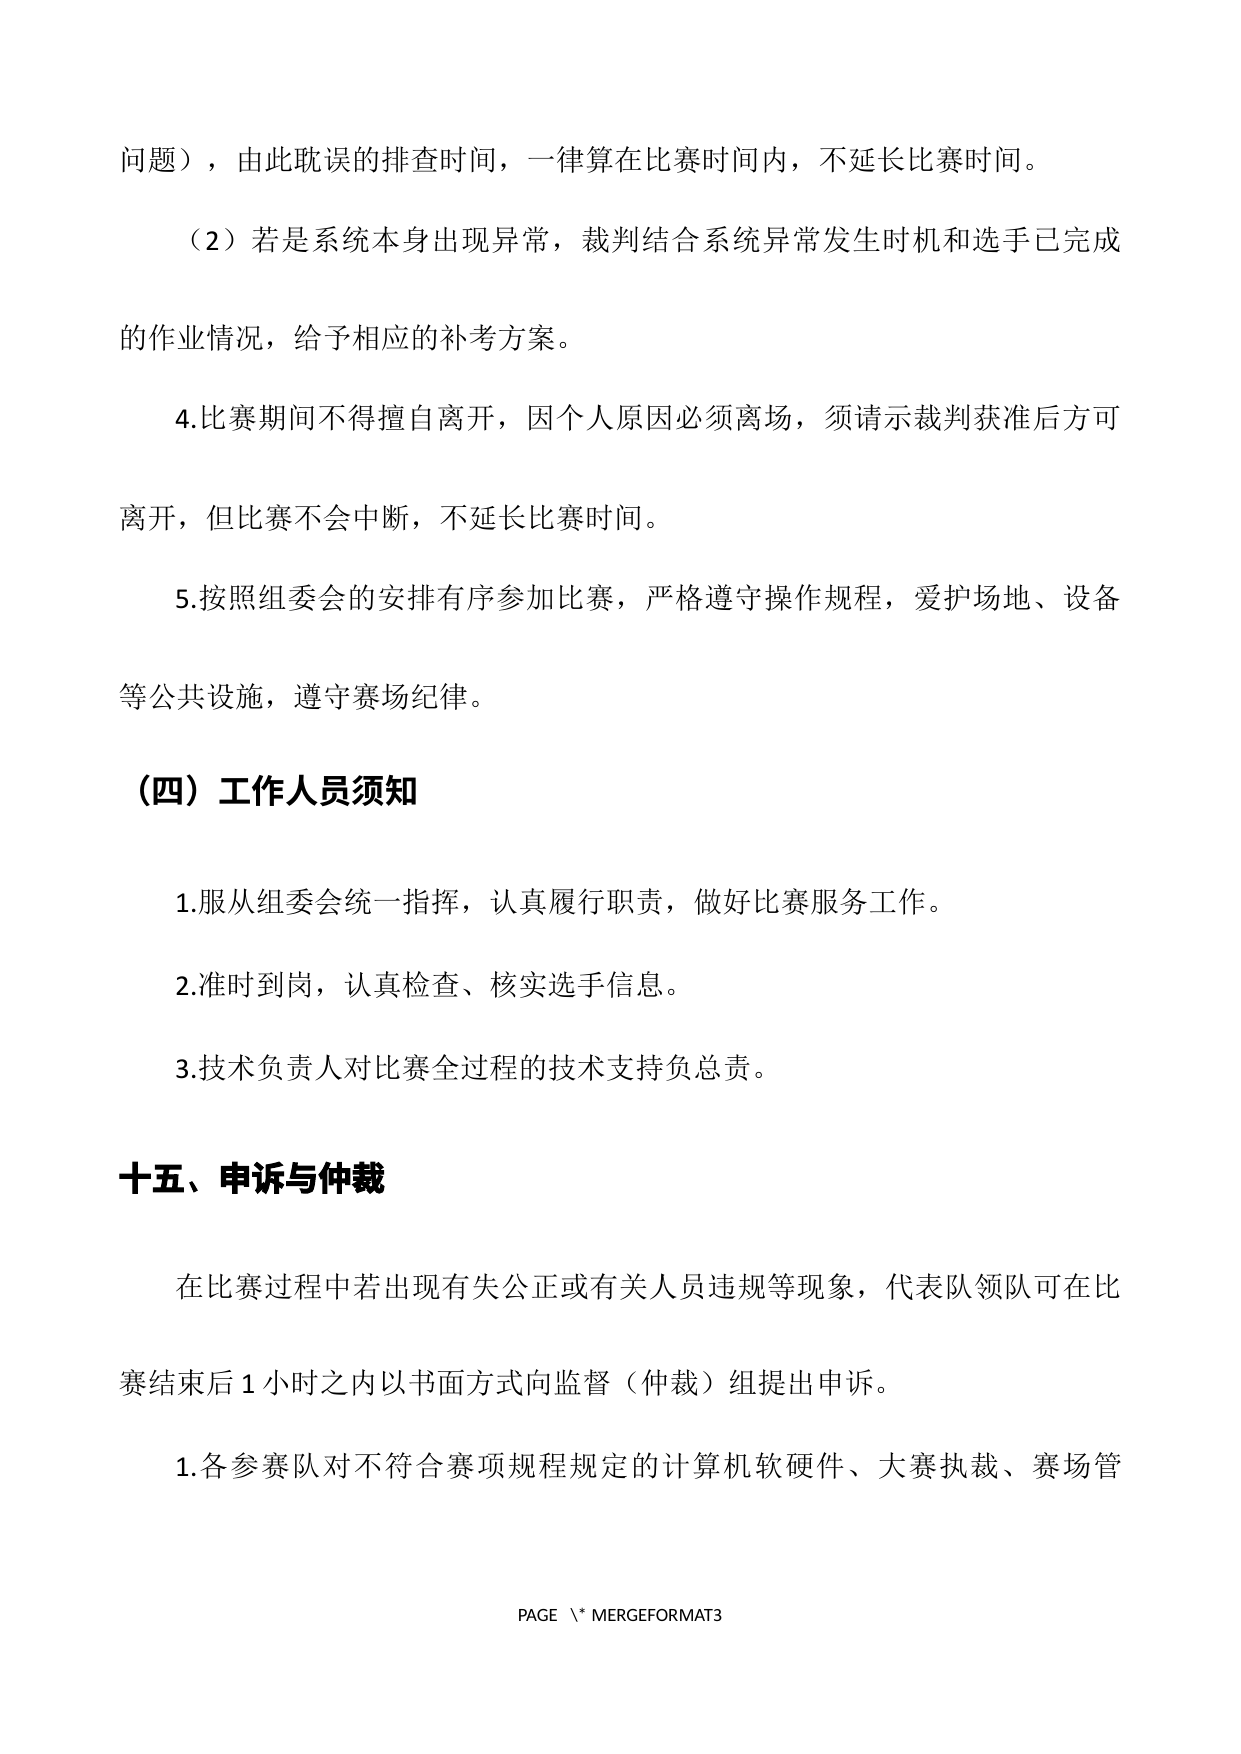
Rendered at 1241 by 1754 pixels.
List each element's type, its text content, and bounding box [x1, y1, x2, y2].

text （2）若是系统本身出现异常，裁判结合系统异常发生时机和选手已完成的作业情况，给予相应的补考方案。 [118, 206, 1122, 369]
text 2.准时到岗，认真检查、核实选手信息。 [118, 952, 1122, 1017]
subtitle （四）工作人员须知 [118, 756, 1122, 821]
text 3.技术负责人对比赛全过程的技术支持负总责。 [118, 1035, 1122, 1100]
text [118, 1433, 1122, 1498]
text 在比赛过程中若出现有失公正或有关人员违规等现象，代表队领队可在比赛结束后1小时之内以书面方式向监督（仲裁）组提出申诉。 [118, 1253, 1122, 1415]
text 5.按照组委会的安排有序参加比赛，严格遵守操作规程，爱护场地、设备等公共设施，遵守赛场纪律。 [118, 564, 1122, 727]
subtitle 十五、申诉与仲裁 [118, 1144, 1122, 1209]
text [118, 125, 1122, 190]
text 1.服从组委会统一指挥，认真履行职责，做好比赛服务工作。 [118, 869, 1122, 934]
text 4.比赛期间不得擅自离开，因个人原因必须离场，须请示裁判获准后方可离开，但比赛不会中断，不延长比赛时间。 [118, 386, 1122, 548]
